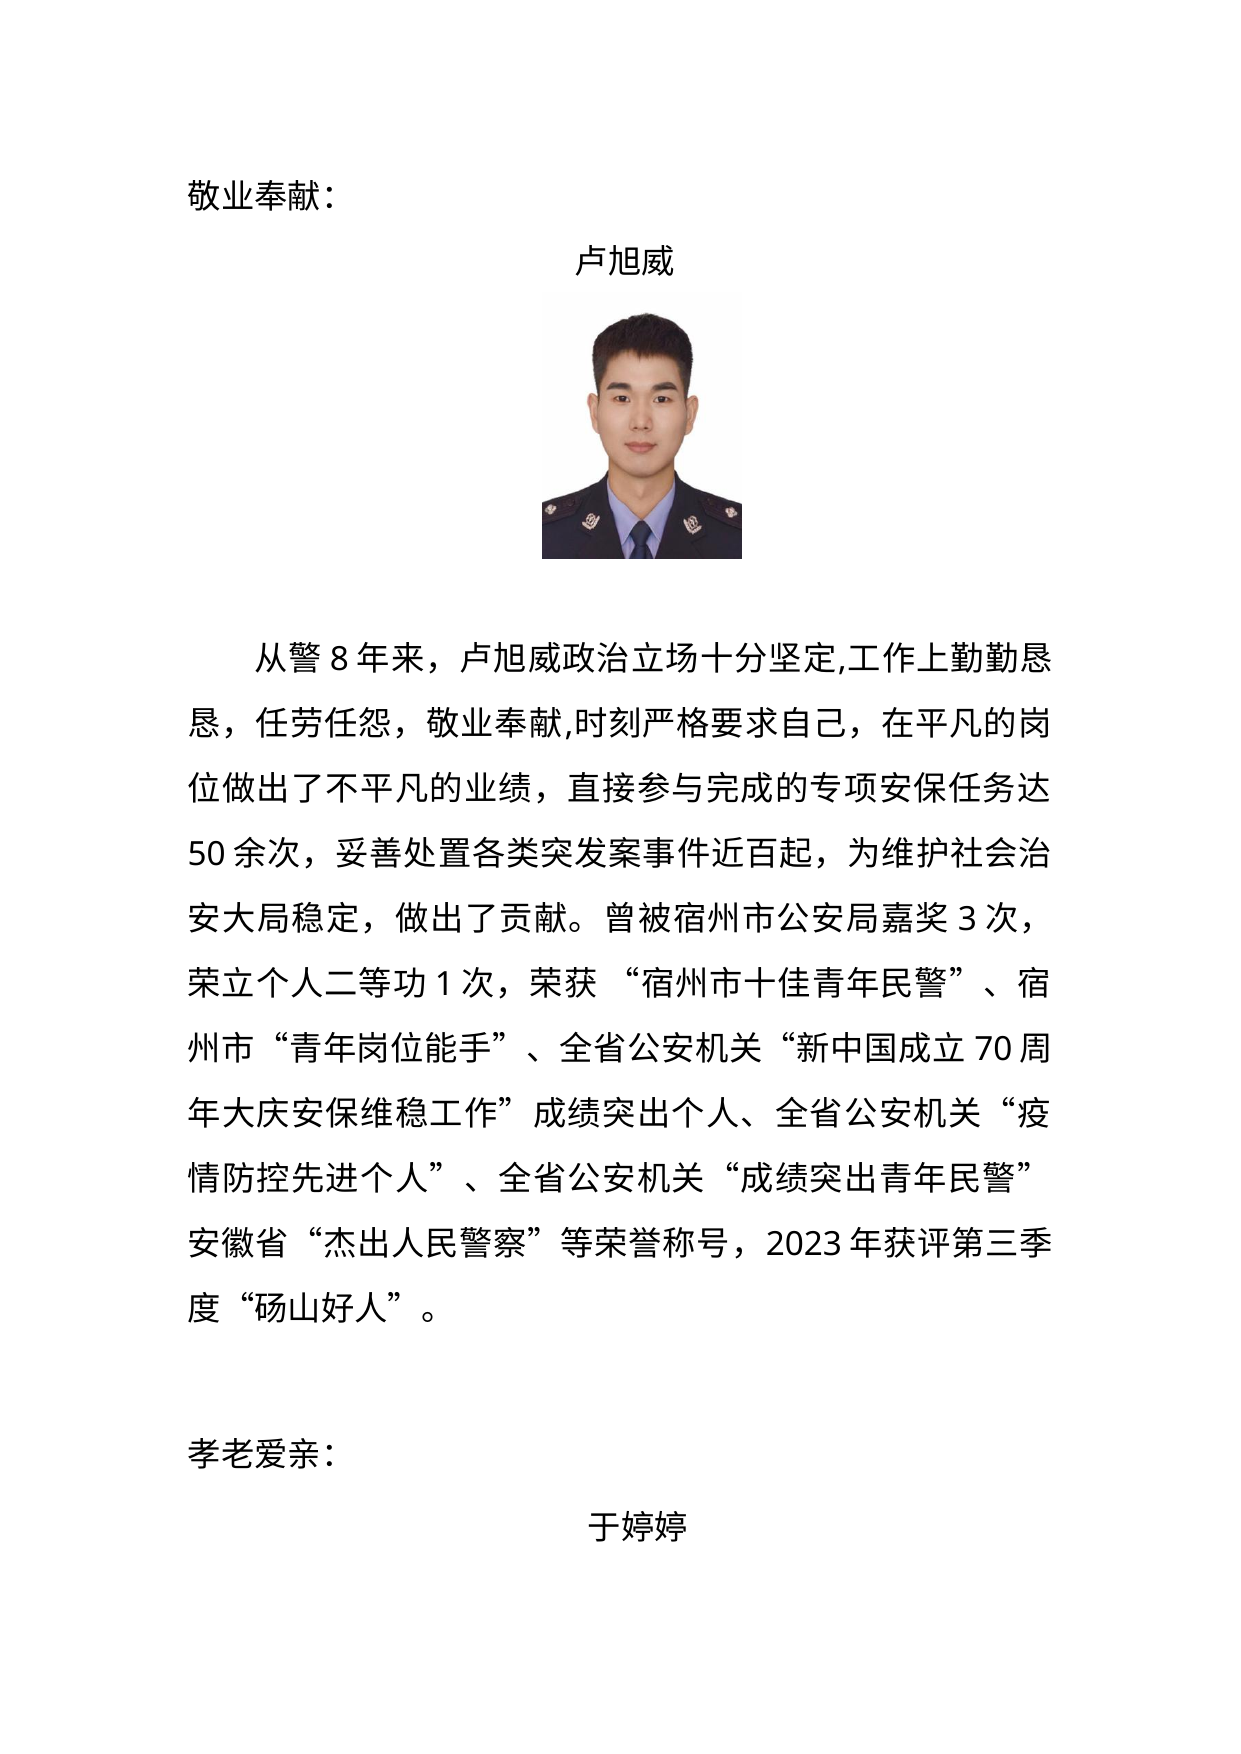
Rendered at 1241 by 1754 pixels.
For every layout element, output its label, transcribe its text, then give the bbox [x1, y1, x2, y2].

text 于婷婷 [187, 1492, 1053, 1557]
text 孝老爱亲： [187, 1419, 1053, 1484]
text 从警8年来，卢旭威政治立场十分坚定,工作上勤勤恳恳，任劳任怨，敬业奉献,时刻严格要求自己，在平凡的岗位做出了不平凡的业绩，直接参与完成的专项安保任务达50余次，妥善处置各类突发案事件近百起，为维护社会治安大局稳定，做出了贡献。曾被宿州市公安局嘉奖3次，荣立个人二等功1次，荣获 “宿州市十佳青年民警”、宿州市“青年岗位能手”、全省公安机关“新中国成立70周年大庆安保维稳工作”成绩突出个人、全省公安机关“疫情防控先进个人”、全省公安机关“成绩突出青年民警”、安徽省“杰出人民警察”等荣誉称号，2023年获评第三季度“砀山好人”。 [187, 624, 1053, 1339]
text 敬业奉献： [187, 162, 1053, 227]
picture [542, 292, 742, 559]
text 卢旭威 [187, 227, 1053, 292]
